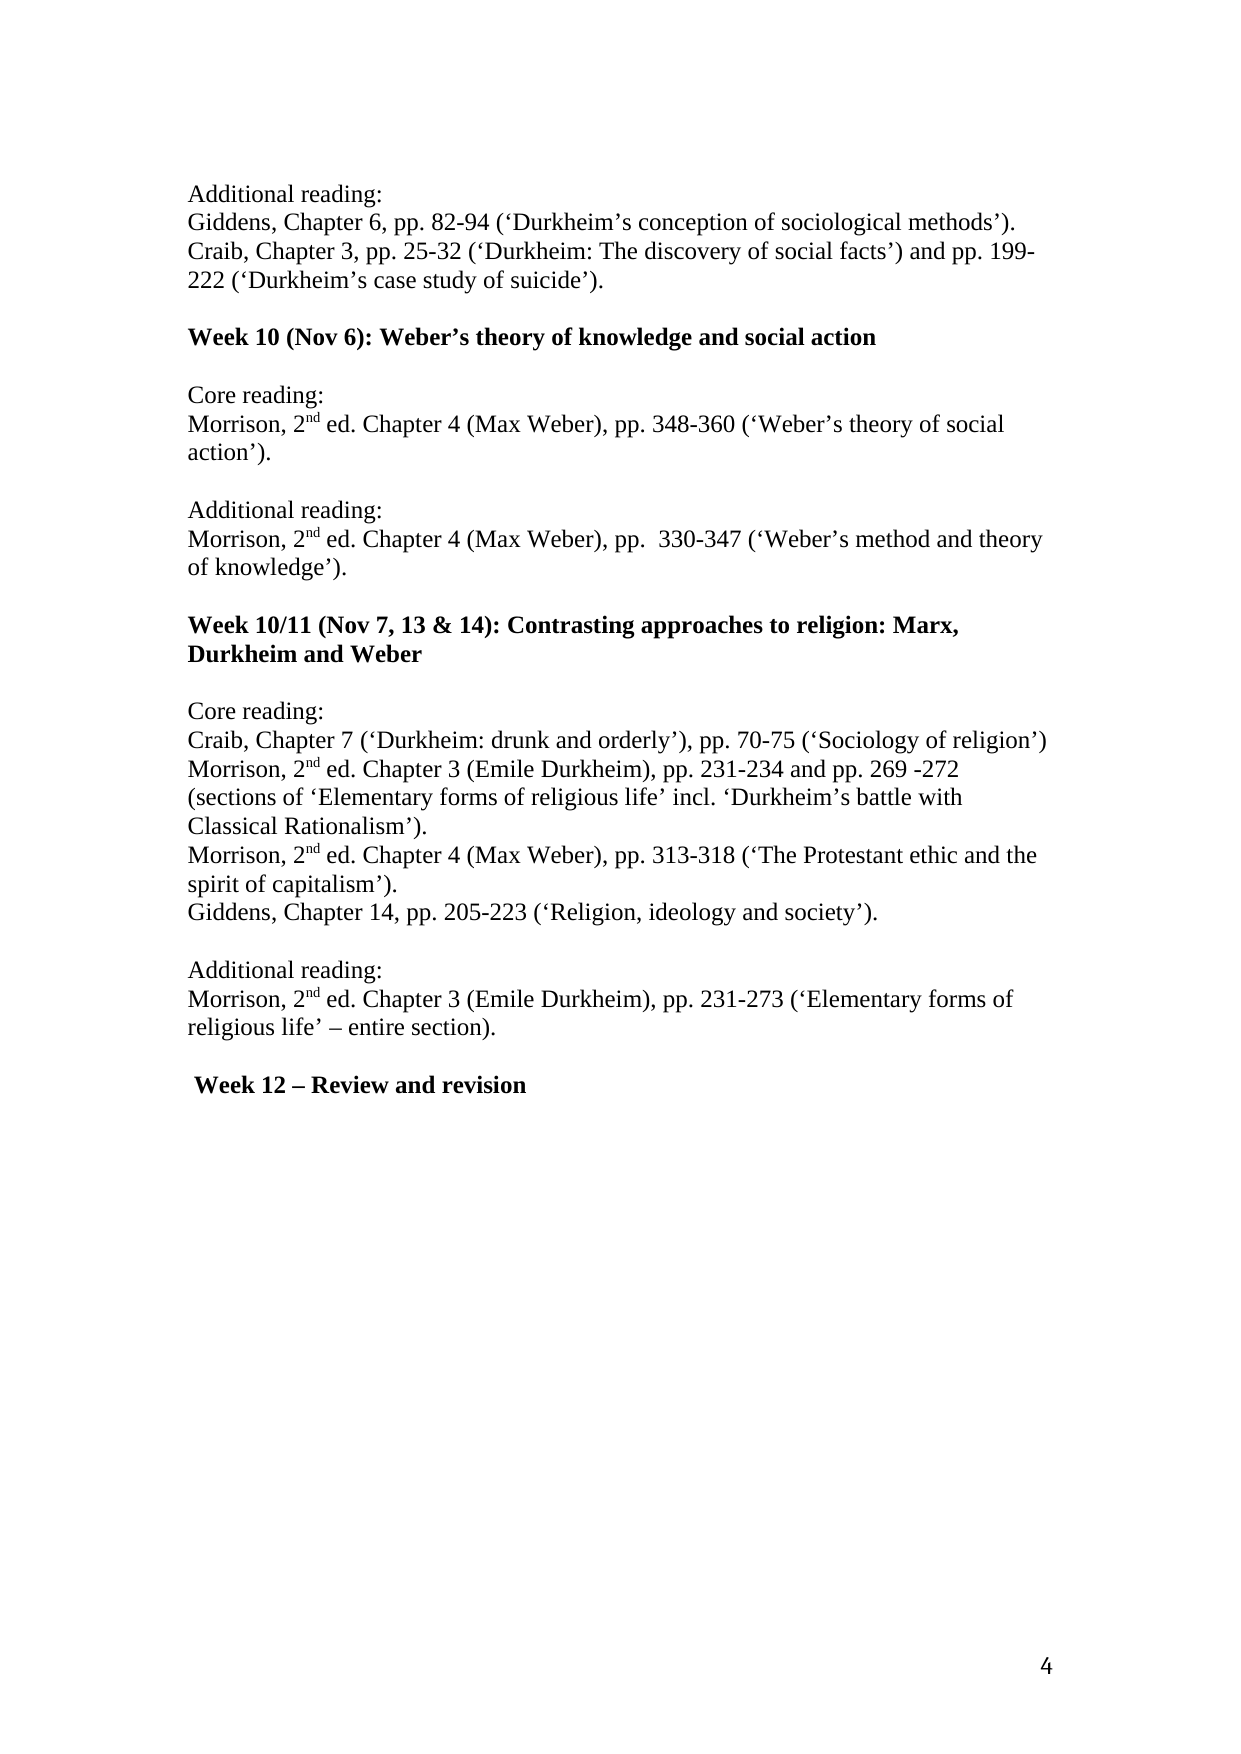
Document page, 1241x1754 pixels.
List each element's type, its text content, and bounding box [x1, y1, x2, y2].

text Craib, Chapter 3, pp. 25-32 (‘Durkheim: The discovery of social facts’) and pp. 199-222 (‘Durkheim’s case study of suicide’). [187, 236, 1053, 294]
text Morrison, 2nd ed. Chapter 3 (Emile Durkheim), pp. 231-273 (‘Elementary forms of religious life’ – entire section). [187, 984, 1053, 1041]
text Giddens, Chapter 14, pp. 205-223 (‘Religion, ideology and society’). [187, 897, 1053, 926]
text Morrison, 2nd ed. Chapter 4 (Max Weber), pp. 313-318 (‘The Protestant ethic and the spirit of capitalism’). [187, 840, 1053, 897]
text Core reading: [187, 380, 1053, 409]
text Week 12 – Review and revision [187, 1070, 1053, 1099]
text Additional reading: [187, 179, 1053, 207]
text Additional reading: [187, 495, 1053, 524]
text Additional reading: [187, 955, 1053, 984]
text Morrison, 2nd ed. Chapter 4 (Max Weber), pp. 330-347 (‘Weber’s method and theory of knowledge’). [187, 524, 1053, 581]
text Week 10 (Nov 6): Weber’s theory of knowledge and social action [187, 322, 1053, 351]
text Week 10/11 (Nov 7, 13 & 14): Contrasting approaches to religion: Marx, Durkheim and Weber [187, 610, 1053, 667]
text Core reading: [187, 696, 1053, 725]
text Giddens, Chapter 6, pp. 82-94 (‘Durkheim’s conception of sociological methods’). [187, 207, 1053, 236]
text Morrison, 2nd ed. Chapter 3 (Emile Durkheim), pp. 231-234 and pp. 269 -272 (sections of ‘Elementary forms of religious life’ incl. ‘Durkheim’s battle with Classical Rationalism’). [187, 754, 1053, 840]
text Craib, Chapter 7 (‘Durkheim: drunk and orderly’), pp. 70-75 (‘Sociology of religion’) [187, 725, 1053, 754]
text Morrison, 2nd ed. Chapter 4 (Max Weber), pp. 348-360 (‘Weber’s theory of social action’). [187, 409, 1053, 466]
